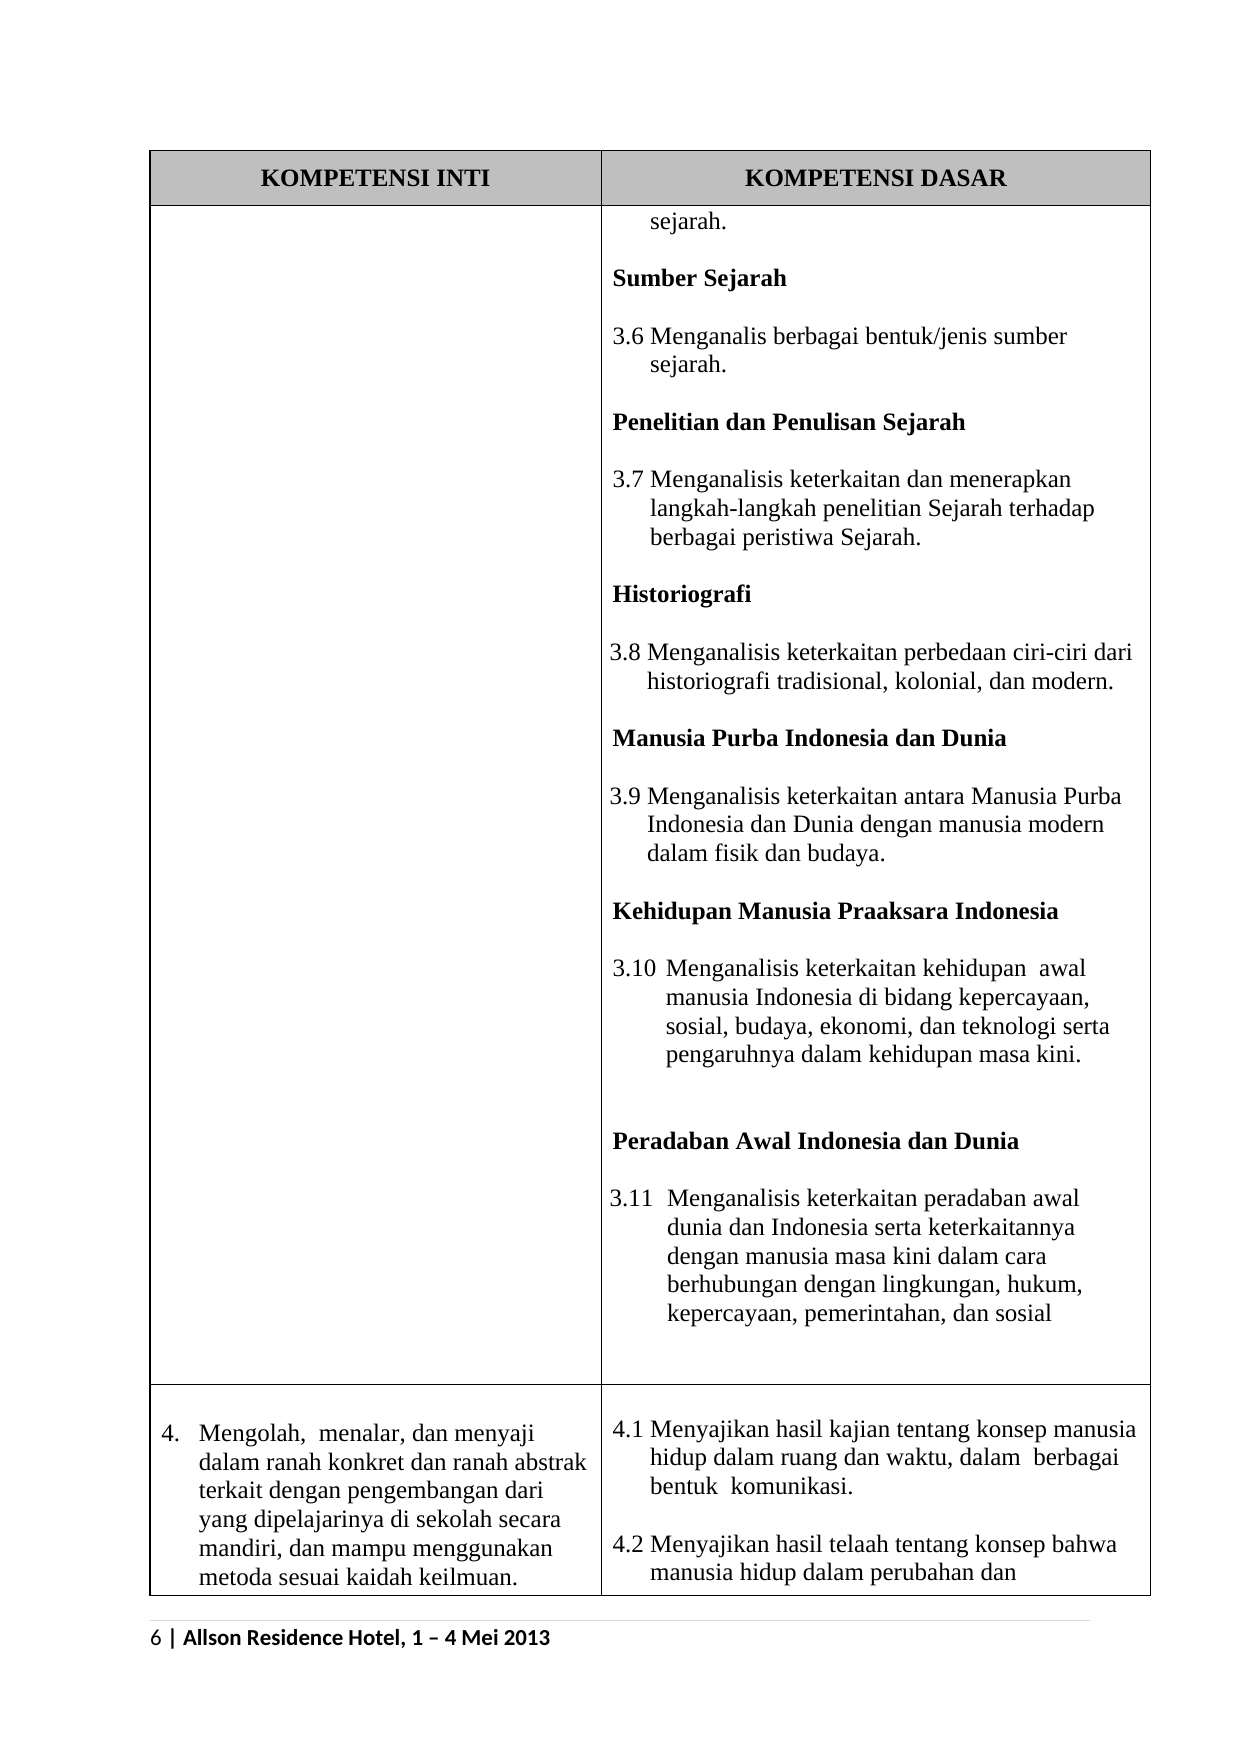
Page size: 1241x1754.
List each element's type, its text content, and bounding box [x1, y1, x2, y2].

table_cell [602, 206, 1150, 1384]
table_header KOMPETENSI INTI [151, 151, 601, 205]
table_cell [151, 1385, 601, 1594]
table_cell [602, 1385, 1150, 1594]
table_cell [151, 206, 601, 1384]
table_header KOMPETENSI DASAR [602, 151, 1150, 205]
